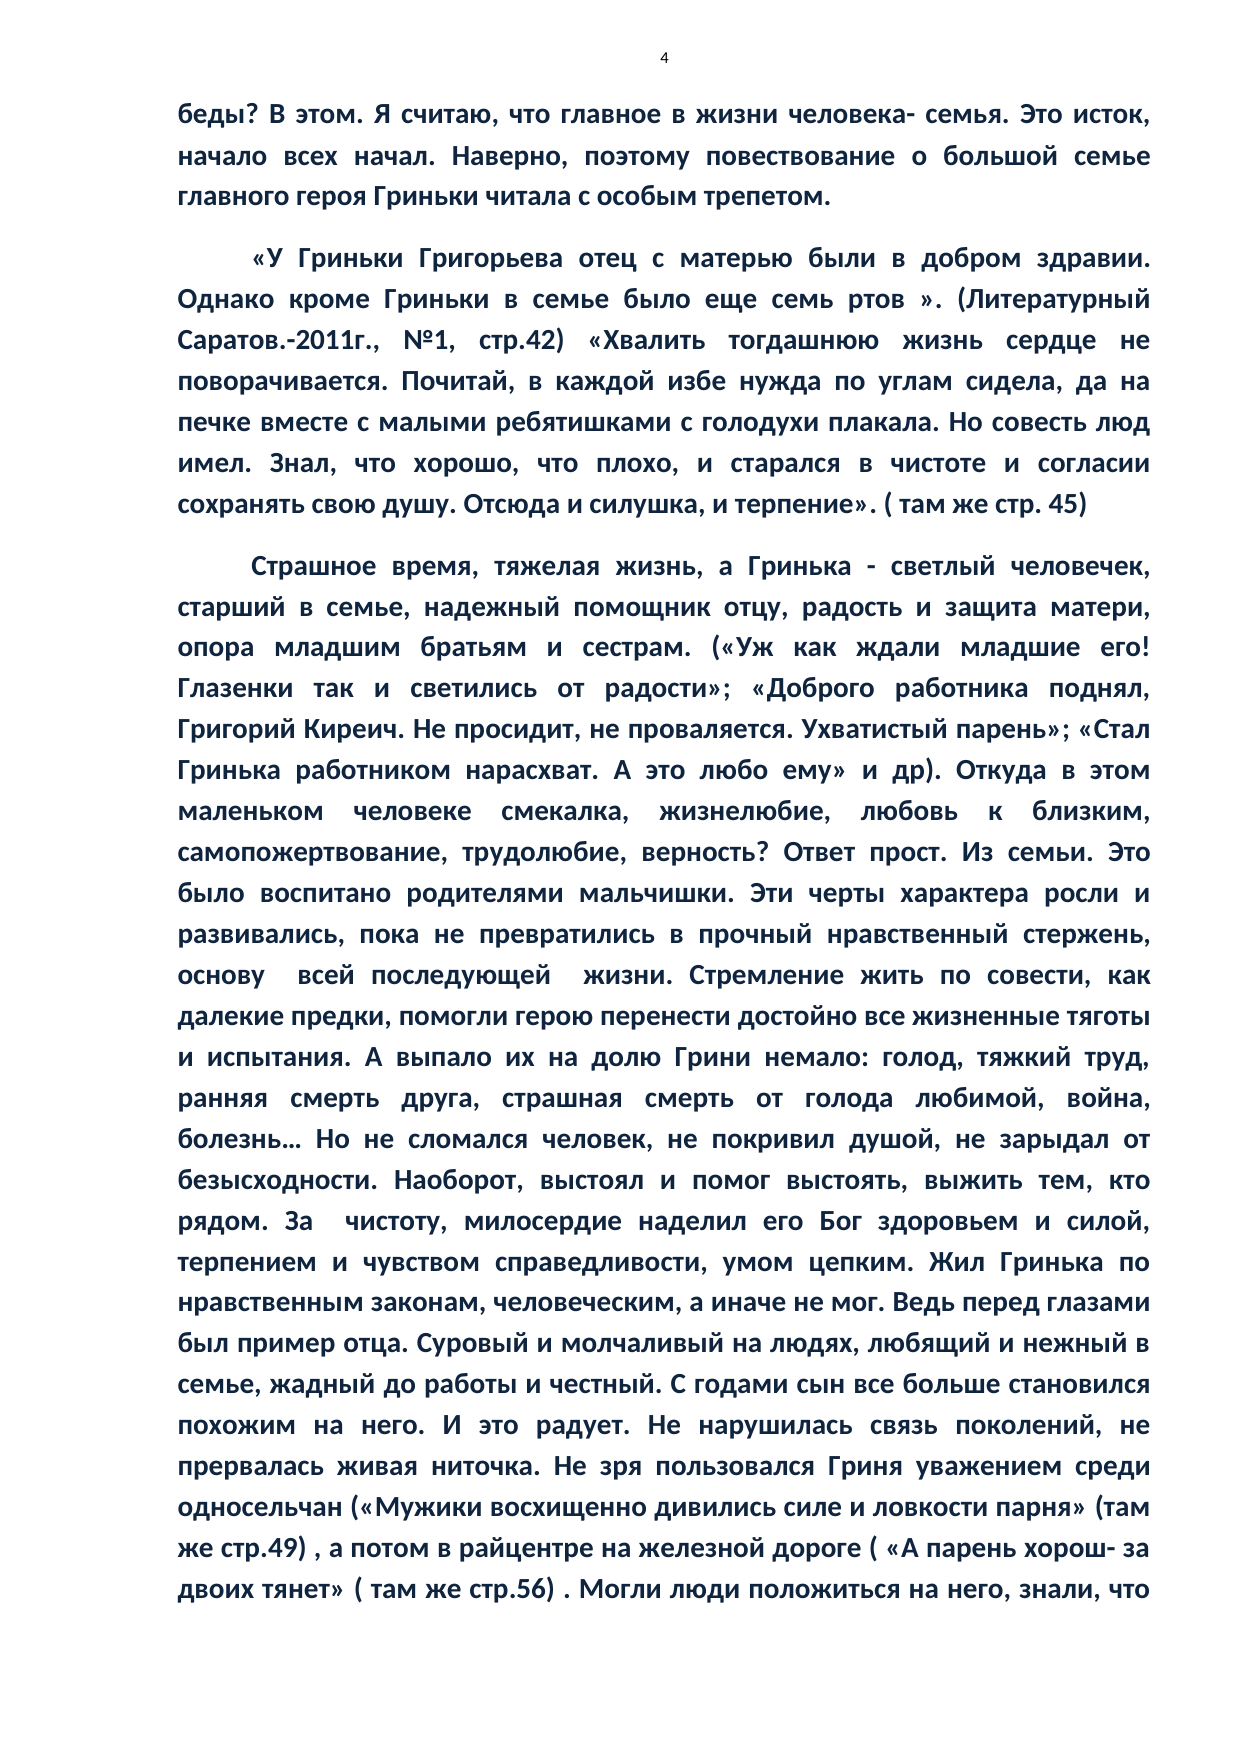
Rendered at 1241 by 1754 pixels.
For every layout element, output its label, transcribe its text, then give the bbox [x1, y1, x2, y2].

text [177, 547, 1152, 1606]
text «У Гриньки Григорьева отец с матерью были в добром здравии. Однако кроме Гриньки в семье было еще семь ртов ». (Литературный Саратов.-2011г., №1, стр.42) «Хвалить тогдашнюю жизнь сердце не поворачивается. Почитай, в каждой избе нужда по углам сидела, да на печке вместе с малыми ребятишками с голодухи плакала. Но совесть люд имел. Знал, что хорошо, что плохо, и старался в чистоте и согласии сохранять свою душу. Отсюда и силушка, и терпение». ( там же стр. 45) [177, 239, 1152, 521]
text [177, 96, 1152, 213]
